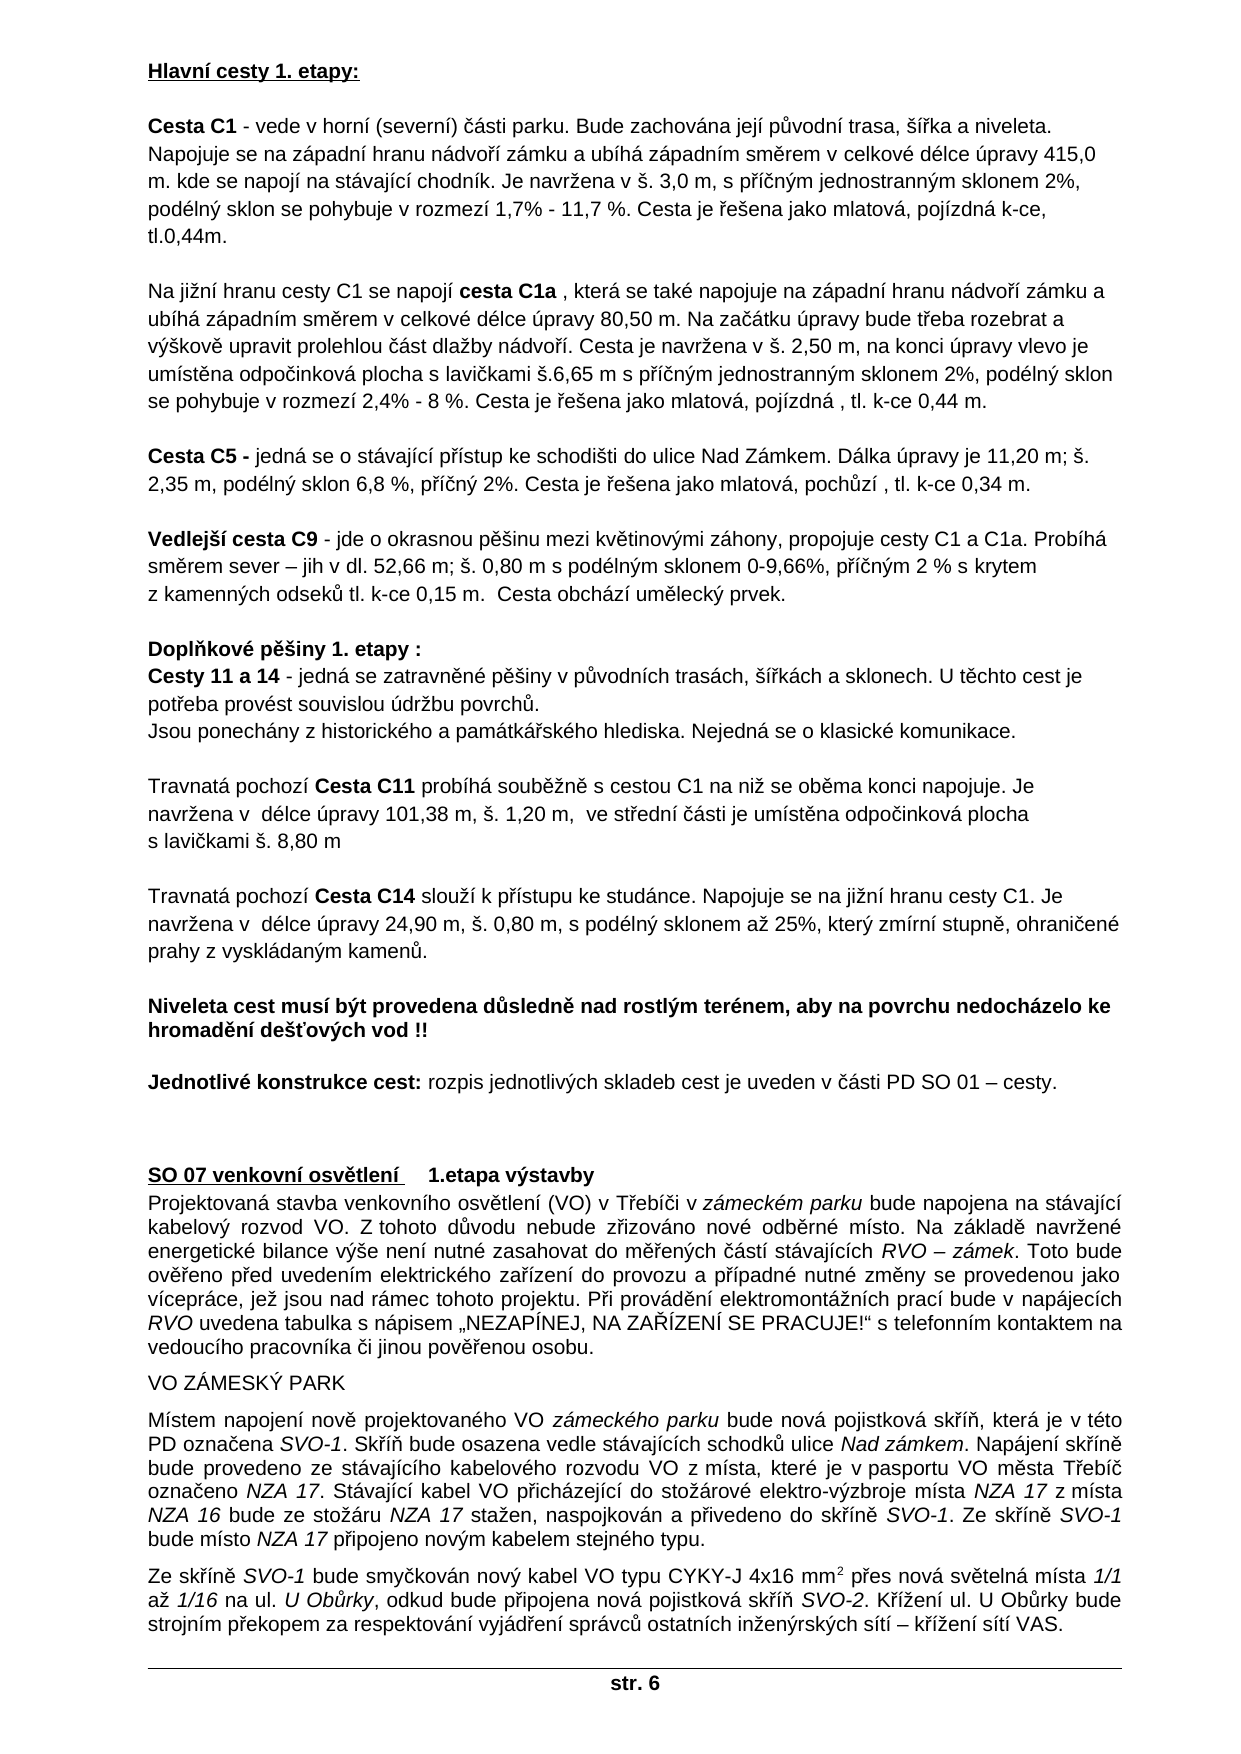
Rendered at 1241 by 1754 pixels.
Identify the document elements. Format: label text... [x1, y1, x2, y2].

text Jsou ponechány z historického a památkářského hlediska. Nejedná se o klasické komunikace. [148, 719, 1122, 743]
text SO 07 venkovní osvětlení 1.etapa výstavby [148, 1163, 1122, 1187]
text Vedlejší cesta C9 - jde o okrasnou pěšinu mezi květinovými záhony, propojuje cesty C1 a C1a. Probíhá směrem sever – jih v dl. 52,66 m; š. 0,80 m s podélným sklonem 0-9,66%, příčným 2 % s krytem z kamenných odseků tl. k-ce 0,15 m. Cesta obchází umělecký prvek. [148, 527, 1122, 606]
text Travnatá pochozí Cesta C11 probíhá souběžně s cestou C1 na niž se oběma konci napojuje. Je navržena v délce úpravy 101,38 m, š. 1,20 m, ve střední části je umístěna odpočinková plocha s lavičkami š. 8,80 m [148, 774, 1122, 853]
text Na jižní hranu cesty C1 se napojí cesta C1a , která se také napojuje na západní hranu nádvoří zámku a ubíhá západním směrem v celkové délce úpravy 80,50 m. Na začátku úpravy bude třeba rozebrat a výškově upravit prolehlou část dlažby nádvoří. Cesta je navržena v š. 2,50 m, na konci úpravy vlevo je umístěna odpočinková plocha s lavičkami š.6,65 m s příčným jednostranným sklonem 2%, podélný sklon se pohybuje v rozmezí 2,4% - 8 %. Cesta je řešena jako mlatová, pojízdná , tl. k-ce 0,44 m. [148, 279, 1122, 413]
text Projektovaná stavba venkovního osvětlení (VO) v Třebíči v zámeckém parku bude napojena na stávající kabelový rozvod VO. Z tohoto důvodu nebude zřizováno nové odběrné místo. Na základě navržené energetické bilance výše není nutné zasahovat do měřených částí stávajících RVO – zámek. Toto bude ověřeno před uvedením elektrického zařízení do provozu a případné nutné změny se provedenou jako vícepráce, jež jsou nad rámec tohoto projektu. Při provádění elektromontážních prací bude v napájecích RVO uvedena tabulka s nápisem „NEZAPÍNEJ, NA ZAŘÍZENÍ SE PRACUJE!“ s telefonním kontaktem na vedoucího pracovníka či jinou pověřenou osobu. [148, 1191, 1122, 1358]
text Niveleta cest musí být provedena důsledně nad rostlým terénem, aby na povrchu nedocházelo ke hromadění dešťových vod !! [148, 994, 1122, 1042]
text Cesta C5 - jedná se o stávající přístup ke schodišti do ulice Nad Zámkem. Dálka úpravy je 11,20 m; š. 2,35 m, podélný sklon 6,8 %, příčný 2%. Cesta je řešena jako mlatová, pochůzí , tl. k-ce 0,34 m. [148, 444, 1122, 496]
text Místem napojení nově projektovaného VO zámeckého parku bude nová pojistková skříň, která je v této PD označena SVO-1. Skříň bude osazena vedle stávajících schodků ulice Nad zámkem. Napájení skříně bude provedeno ze stávajícího kabelového rozvodu VO z místa, které je v pasportu VO města Třebíč označeno NZA 17. Stávající kabel VO přicházející do stožárové elektro-výzbroje místa NZA 17 z místa NZA 16 bude ze stožáru NZA 17 stažen, naspojkován a přivedeno do skříně SVO-1. Ze skříně SVO-1 bude místo NZA 17 připojeno novým kabelem stejného typu. [148, 1407, 1122, 1551]
text Ze skříně SVO-1 bude smyčkován nový kabel VO typu CYKY-J 4x16 mm2 přes nová světelná místa 1/1 až 1/16 na ul. U Obůrky, odkud bude připojena nová pojistková skříň SVO-2. Křížení ul. U Obůrky bude strojním překopem za respektování vyjádření správců ostatních inženýrských sítí – křížení sítí VAS. [148, 1564, 1122, 1636]
text Jednotlivé konstrukce cest: rozpis jednotlivých skladeb cest je uveden v části PD SO 01 – cesty. [148, 1069, 1122, 1093]
text Travnatá pochozí Cesta C14 slouží k přístupu ke studánce. Napojuje se na jižní hranu cesty C1. Je navržena v délce úpravy 24,90 m, š. 0,80 m, s podélný sklonem až 25%, který zmírní stupně, ohraničené prahy z vyskládaným kamenů. [148, 884, 1122, 963]
text VO ZÁMESKÝ PARK [148, 1371, 1122, 1395]
text Hlavní cesty 1. etapy: [148, 59, 1122, 83]
text Cesta C1 - vede v horní (severní) části parku. Bude zachována její původní trasa, šířka a niveleta. Napojuje se na západní hranu nádvoří zámku a ubíhá západním směrem v celkové délce úpravy 415,0 m. kde se napojí na stávající chodník. Je navržena v š. 3,0 m, s příčným jednostranným sklonem 2%, podélný sklon se pohybuje v rozmezí 1,7% - 11,7 %. Cesta je řešena jako mlatová, pojízdná k-ce, tl.0,44m. [148, 114, 1122, 248]
text Cesty 11 a 14 - jedná se zatravněné pěšiny v původních trasách, šířkách a sklonech. U těchto cest je potřeba provést souvislou údržbu povrchů. [148, 664, 1122, 716]
text Doplňkové pěšiny 1. etapy : [148, 637, 1122, 661]
